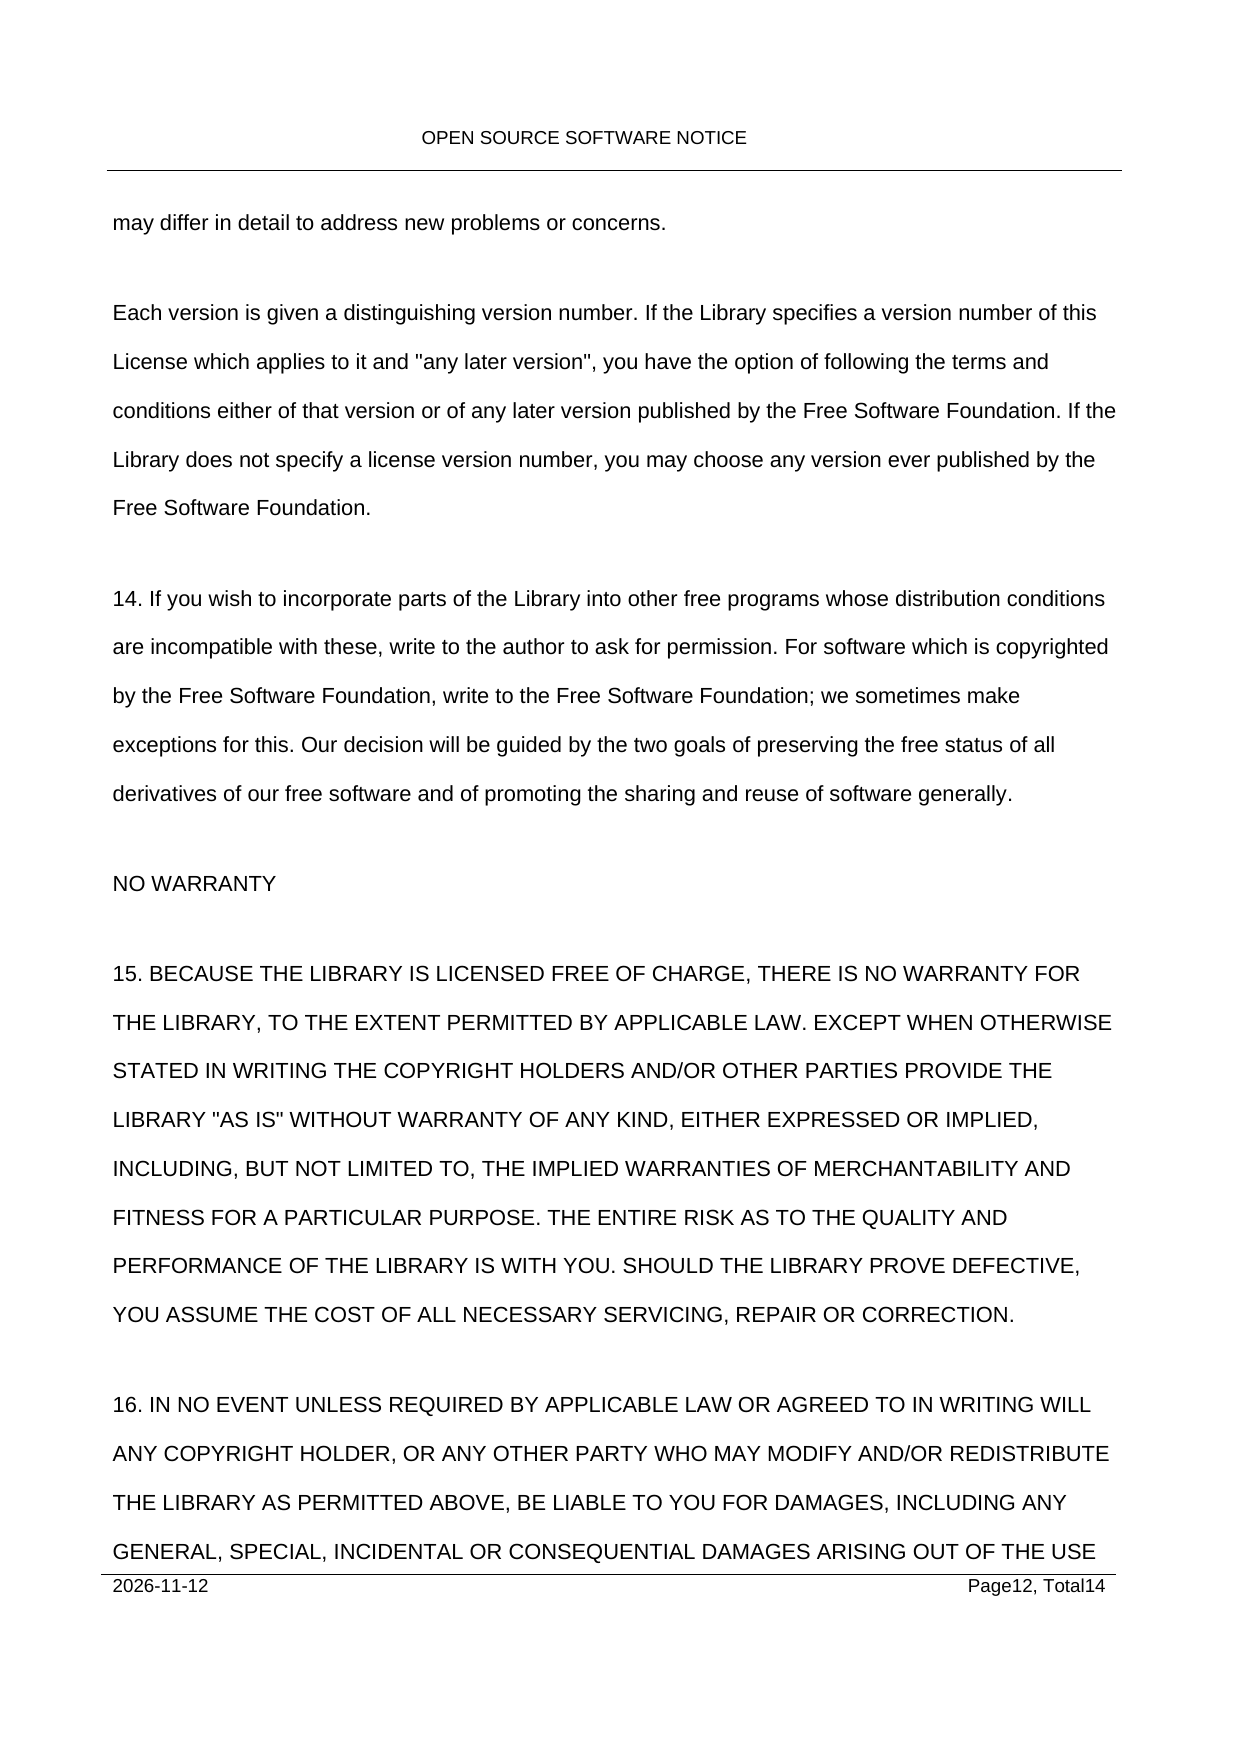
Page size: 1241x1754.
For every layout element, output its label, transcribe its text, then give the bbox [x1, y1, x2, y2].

text NO WARRANTY [112, 867, 1128, 899]
text 15. BECAUSE THE LIBRARY IS LICENSED FREE OF CHARGE, THERE IS NO WARRANTY FOR THE LIBRARY, TO THE EXTENT PERMITTED BY APPLICABLE LAW. EXCEPT WHEN OTHERWISE STATED IN WRITING THE COPYRIGHT HOLDERS AND/OR OTHER PARTIES PROVIDE THE LIBRARY "AS IS" WITHOUT WARRANTY OF ANY KIND, EITHER EXPRESSED OR IMPLIED, INCLUDING, BUT NOT LIMITED TO, THE IMPLIED WARRANTIES OF MERCHANTABILITY AND FITNESS FOR A PARTICULAR PURPOSE. THE ENTIRE RISK AS TO THE QUALITY AND PERFORMANCE OF THE LIBRARY IS WITH YOU. SHOULD THE LIBRARY PROVE DEFECTIVE, YOU ASSUME THE COST OF ALL NECESSARY SERVICING, REPAIR OR CORRECTION. [112, 957, 1128, 1331]
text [112, 1389, 1128, 1567]
text Each version is given a distinguishing version number. If the Library specifies a version number of this License which applies to it and "any later version", you have the option of following the terms and conditions either of that version or of any later version published by the Free Software Foundation. If the Library does not specify a license version number, you may choose any version ever published by the Free Software Foundation. [112, 297, 1128, 524]
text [112, 206, 1128, 239]
text 14. If you wish to incorporate parts of the Library into other free programs whose distribution conditions are incompatible with these, write to the author to ask for permission. For software which is copyrighted by the Free Software Foundation, write to the Free Software Foundation; we sometimes make exceptions for this. Our decision will be guided by the two goals of preserving the free status of all derivatives of our free software and of promoting the sharing and reuse of software generally. [112, 582, 1128, 809]
